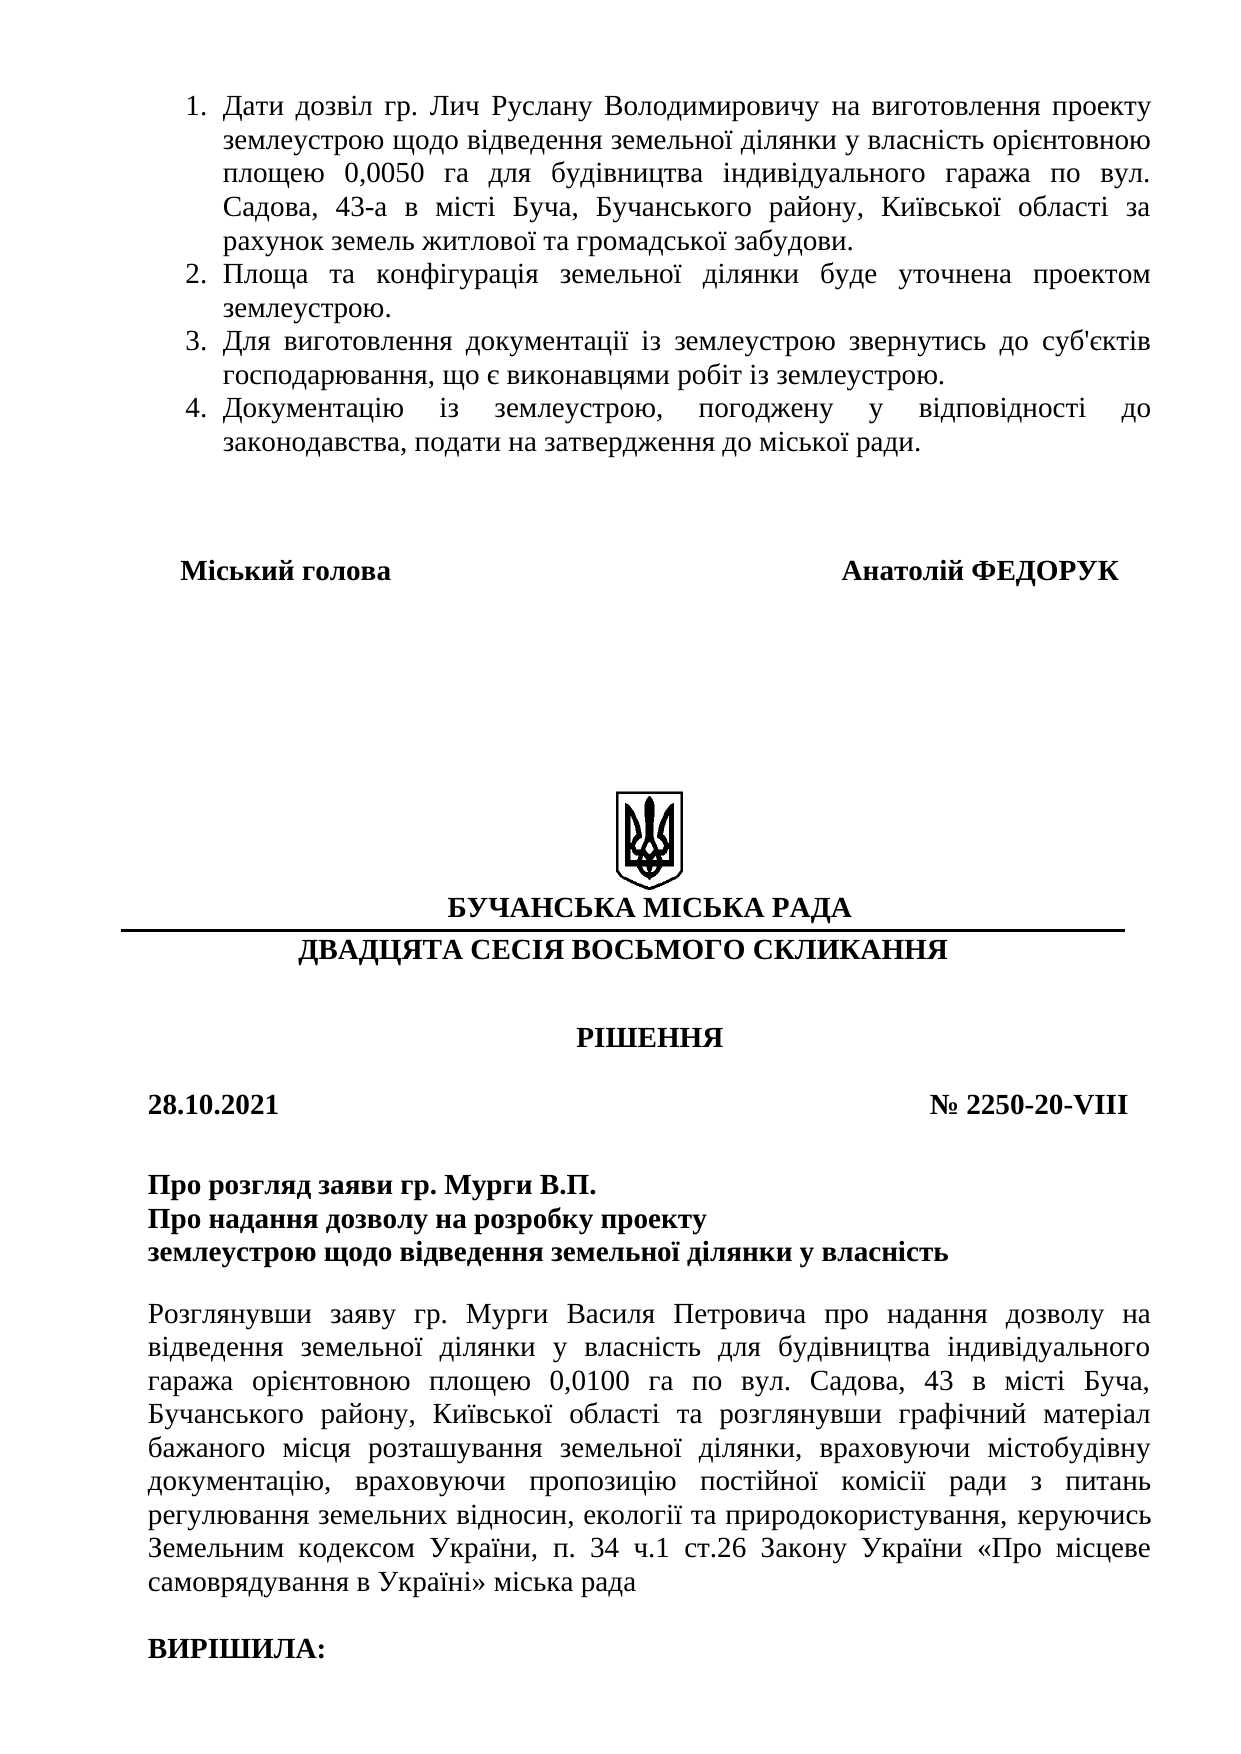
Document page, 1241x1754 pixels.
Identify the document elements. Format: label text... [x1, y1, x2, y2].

text Розглянувши заяву гр. Мурги Василя Петровича про надання дозволу на відведення земельної ділянки у власність для будівництва індивідуального гаража орієнтовною площею 0,0100 га по вул. Садова, 43 в місті Буча, Бучанського району, Київської області та розглянувши графічний матеріал бажаного місця розташування земельної ділянки, враховуючи містобудівну документацію, враховуючи пропозицію постійної комісії ради з питань регулювання земельних відносин, екології та природокористування, керуючись Земельним кодексом України, п. 34 ч.1 ст.26 Закону України «Про місцеве самоврядування в Україні» міська рада [148, 1296, 1152, 1598]
picture [614, 790, 685, 891]
list Площа та конфігурація земельної ділянки буде уточнена проектом землеустрою. [185, 256, 1152, 323]
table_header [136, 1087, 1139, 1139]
list Документацію із землеустрою, погоджену у відповідності до законодавства, подати на затвердження до міської ради. [185, 390, 1152, 457]
text Міський голова Анатолій ФЕДОРУК [148, 553, 1152, 587]
text ВИРІШИЛА: [148, 1631, 1152, 1665]
text БУЧАНСЬКА МІСЬКА РАДА [148, 891, 1152, 924]
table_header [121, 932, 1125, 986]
list Дати дозвіл гр. Лич Руслану Володимировичу на виготовлення проекту землеустрою щодо відведення земельної ділянки у власність орієнтовною площею 0,0050 га для будівництва індивідуального гаража по вул. Садова, 43-а в місті Буча, Бучанського району, Київської області за рахунок земель житлової та громадської забудови. [185, 88, 1152, 256]
text Про надання дозволу на розробку проекту [148, 1201, 1152, 1234]
text Про розгляд заяви гр. Мурги В.П. [148, 1167, 1152, 1201]
text РІШЕННЯ [148, 1020, 1152, 1053]
text землеустрою щодо відведення земельної ділянки у власність [148, 1234, 1152, 1268]
list Для виготовлення документації із землеустрою звернутись до суб'єктів господарювання, що є виконавцями робіт із землеустрою. [185, 323, 1152, 390]
